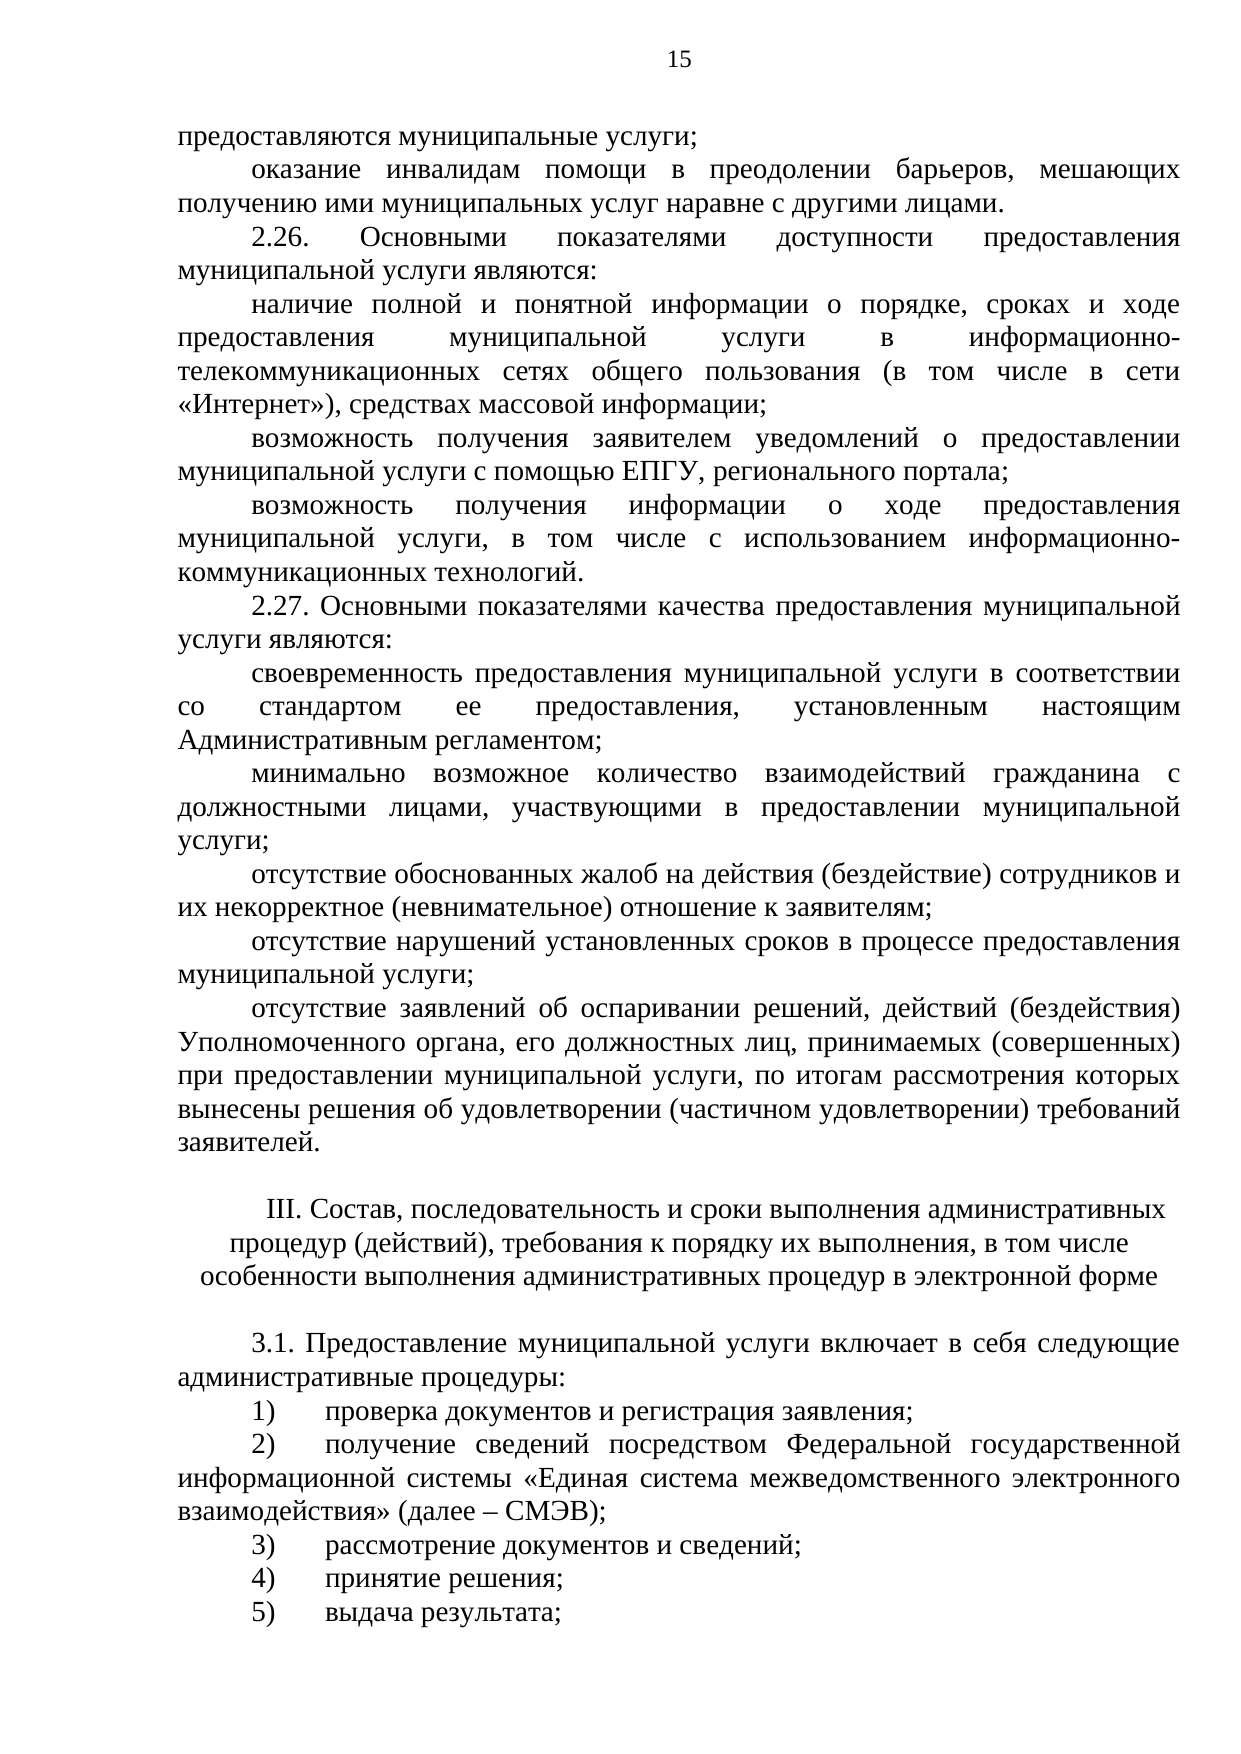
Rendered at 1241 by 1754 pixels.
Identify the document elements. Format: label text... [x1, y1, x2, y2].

text 1) проверка документов и регистрация заявления; [177, 1393, 1181, 1426]
text своевременность предоставления муниципальной услуги в соответствии со стандартом ее предоставления, установленным настоящим Административным регламентом; [177, 655, 1181, 755]
text наличие полной и понятной информации о порядке, сроках и ходе предоставления муниципальной услуги в информационно-телекоммуникационных сетях общего пользования (в том числе в сети «Интернет»), средствах массовой информации; [177, 286, 1181, 420]
text 2.26. Основными показателями доступности предоставления муниципальной услуги являются: [177, 219, 1181, 286]
text III. Состав, последовательность и сроки выполнения административных процедур (действий), требования к порядку их выполнения, в том числе особенности выполнения административных процедур в электронной форме [177, 1191, 1181, 1292]
text 3) рассмотрение документов и сведений; [177, 1527, 1181, 1560]
text 2) получение сведений посредством Федеральной государственной информационной системы «Единая система межведомственного электронного взаимодействия» (далее – СМЭВ); [177, 1426, 1181, 1527]
text возможность получения заявителем уведомлений о предоставлении муниципальной услуги с помощью ЕПГУ, регионального портала; [177, 420, 1181, 487]
text 3.1. Предоставление муниципальной услуги включает в себя следующие административные процедуры: [177, 1326, 1181, 1393]
text оказание инвалидам помощи в преодолении барьеров, мешающих получению ими муниципальных услуг наравне с другими лицами. [177, 152, 1181, 219]
text 2.27. Основными показателями качества предоставления муниципальной услуги являются: [177, 588, 1181, 655]
text минимально возможное количество взаимодействий гражданина с должностными лицами, участвующими в предоставлении муниципальной услуги; [177, 755, 1181, 856]
text 5) выдача результата; [177, 1594, 1181, 1627]
text 4) принятие решения; [177, 1560, 1181, 1594]
text отсутствие обоснованных жалоб на действия (бездействие) сотрудников и их некорректное (невнимательное) отношение к заявителям; [177, 856, 1181, 923]
text отсутствие нарушений установленных сроков в процессе предоставления муниципальной услуги; [177, 923, 1181, 990]
text возможность получения информации о ходе предоставления муниципальной услуги, в том числе с использованием информационно-коммуникационных технологий. [177, 487, 1181, 588]
text отсутствие заявлений об оспаривании решений, действий (бездействия) Уполномоченного органа, его должностных лиц, принимаемых (совершенных) при предоставлении муниципальной услуги, по итогам рассмотрения которых вынесены решения об удовлетворении (частичном удовлетворении) требований заявителей. [177, 990, 1181, 1158]
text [177, 118, 1181, 152]
